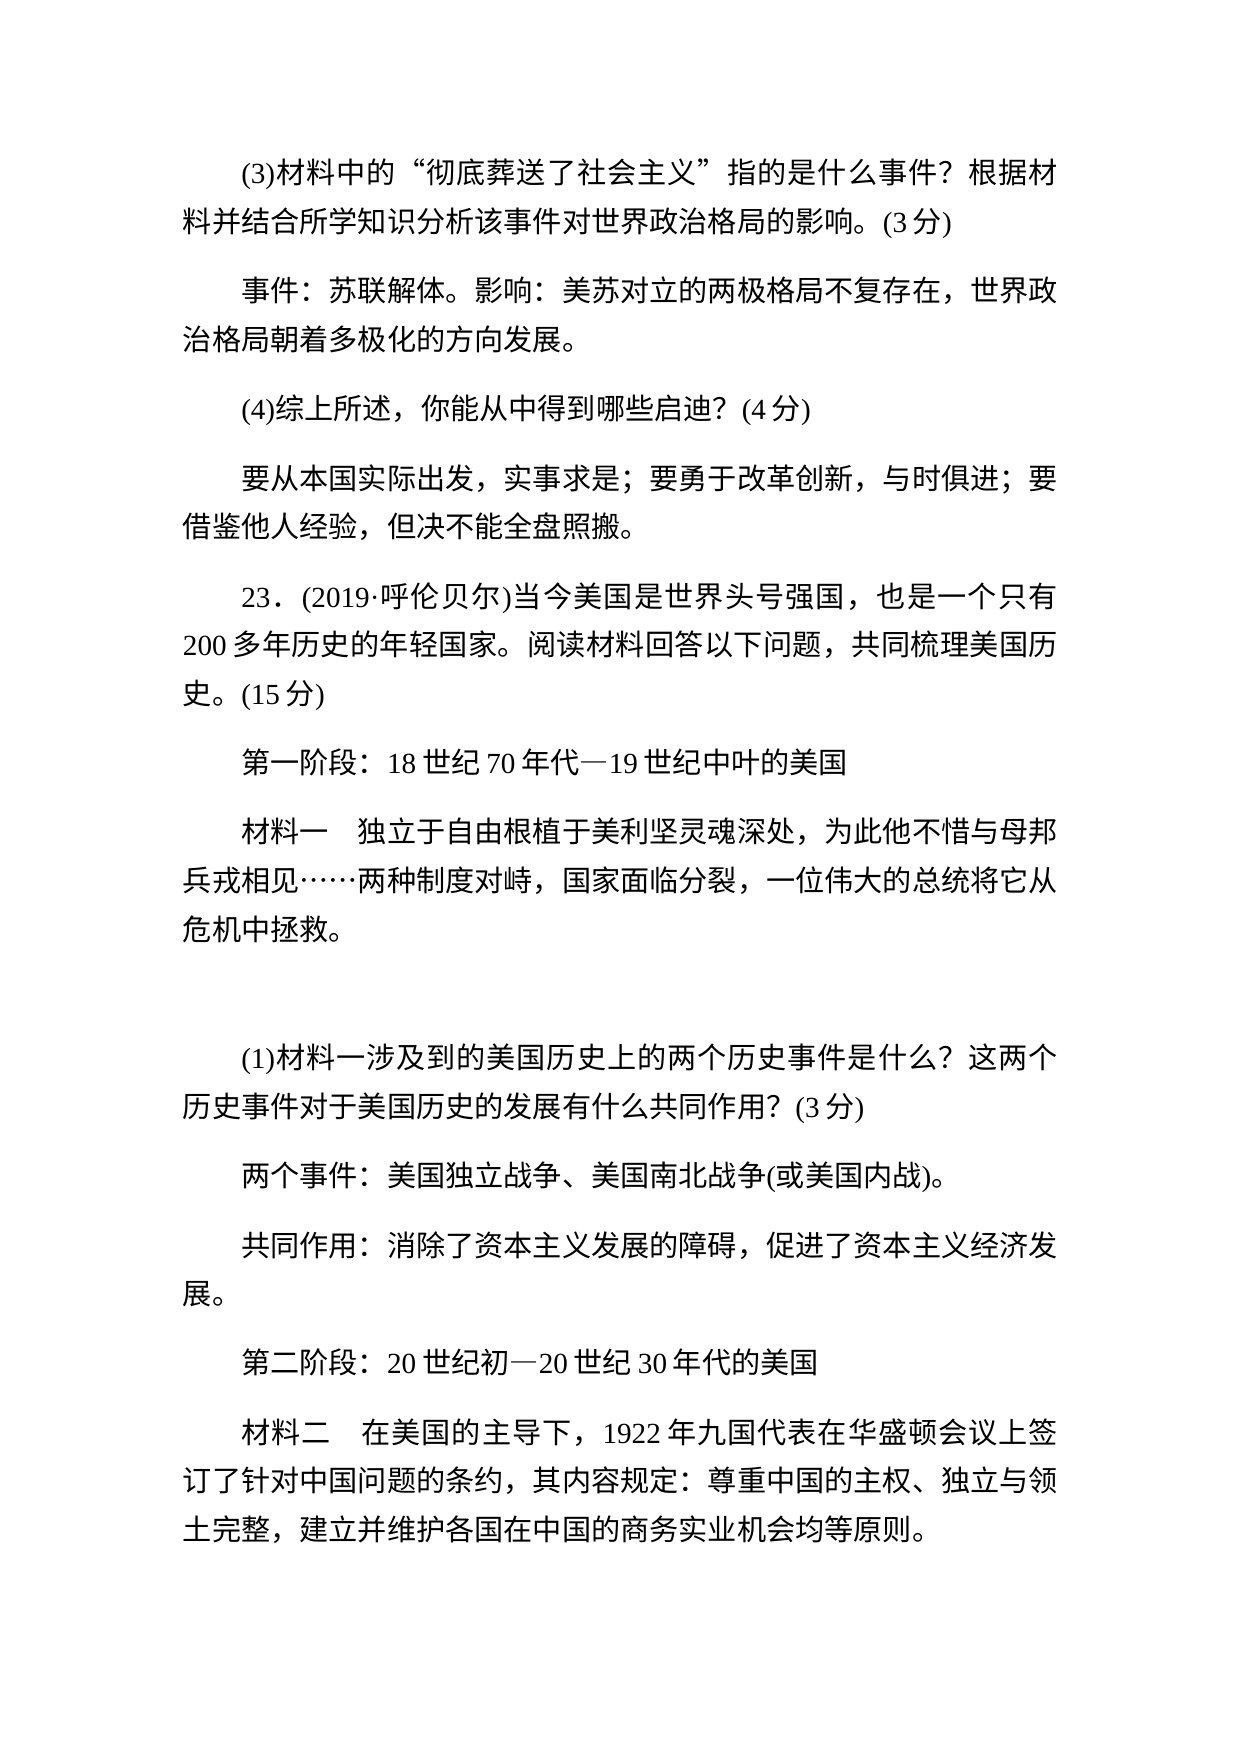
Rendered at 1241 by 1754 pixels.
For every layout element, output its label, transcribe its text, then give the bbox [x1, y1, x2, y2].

text 23．(2019·呼伦贝尔)当今美国是世界头号强国，也是一个只有200多年历史的年轻国家。阅读材料回答以下问题，共同梳理美国历史。(15分) [183, 573, 1058, 712]
text 要从本国实际出发，实事求是；要勇于改革创新，与时俱进；要借鉴他人经验，但决不能全盘照搬。 [183, 455, 1058, 546]
text 第一阶段：18世纪70年代—19世纪中叶的美国 [183, 739, 1058, 782]
text (1)材料一涉及到的美国历史上的两个历史事件是什么？这两个历史事件对于美国历史的发展有什么共同作用？(3分) [183, 1035, 1058, 1126]
text 共同作用：消除了资本主义发展的障碍，促进了资本主义经济发展。 [183, 1222, 1058, 1313]
text (4)综上所述，你能从中得到哪些启迪？(4分) [183, 386, 1058, 428]
text 两个事件：美国独立战争、美国南北战争(或美国内战)。 [183, 1153, 1058, 1195]
text (3)材料中的“彻底葬送了社会主义”指的是什么事件？根据材料并结合所学知识分析该事件对世界政治格局的影响。(3分) [183, 150, 1058, 241]
text 材料一 独立于自由根植于美利坚灵魂深处，为此他不惜与母邦兵戎相见……两种制度对峙，国家面临分裂，一位伟大的总统将它从危机中拯救。 [183, 809, 1058, 948]
text 材料二 在美国的主导下，1922年九国代表在华盛顿会议上签订了针对中国问题的条约，其内容规定：尊重中国的主权、独立与领土完整，建立并维护各国在中国的商务实业机会均等原则。 [183, 1409, 1058, 1549]
text 第二阶段：20世纪初—20世纪30年代的美国 [183, 1340, 1058, 1382]
text 事件：苏联解体。影响：美苏对立的两极格局不复存在，世界政治格局朝着多极化的方向发展。 [183, 268, 1058, 359]
